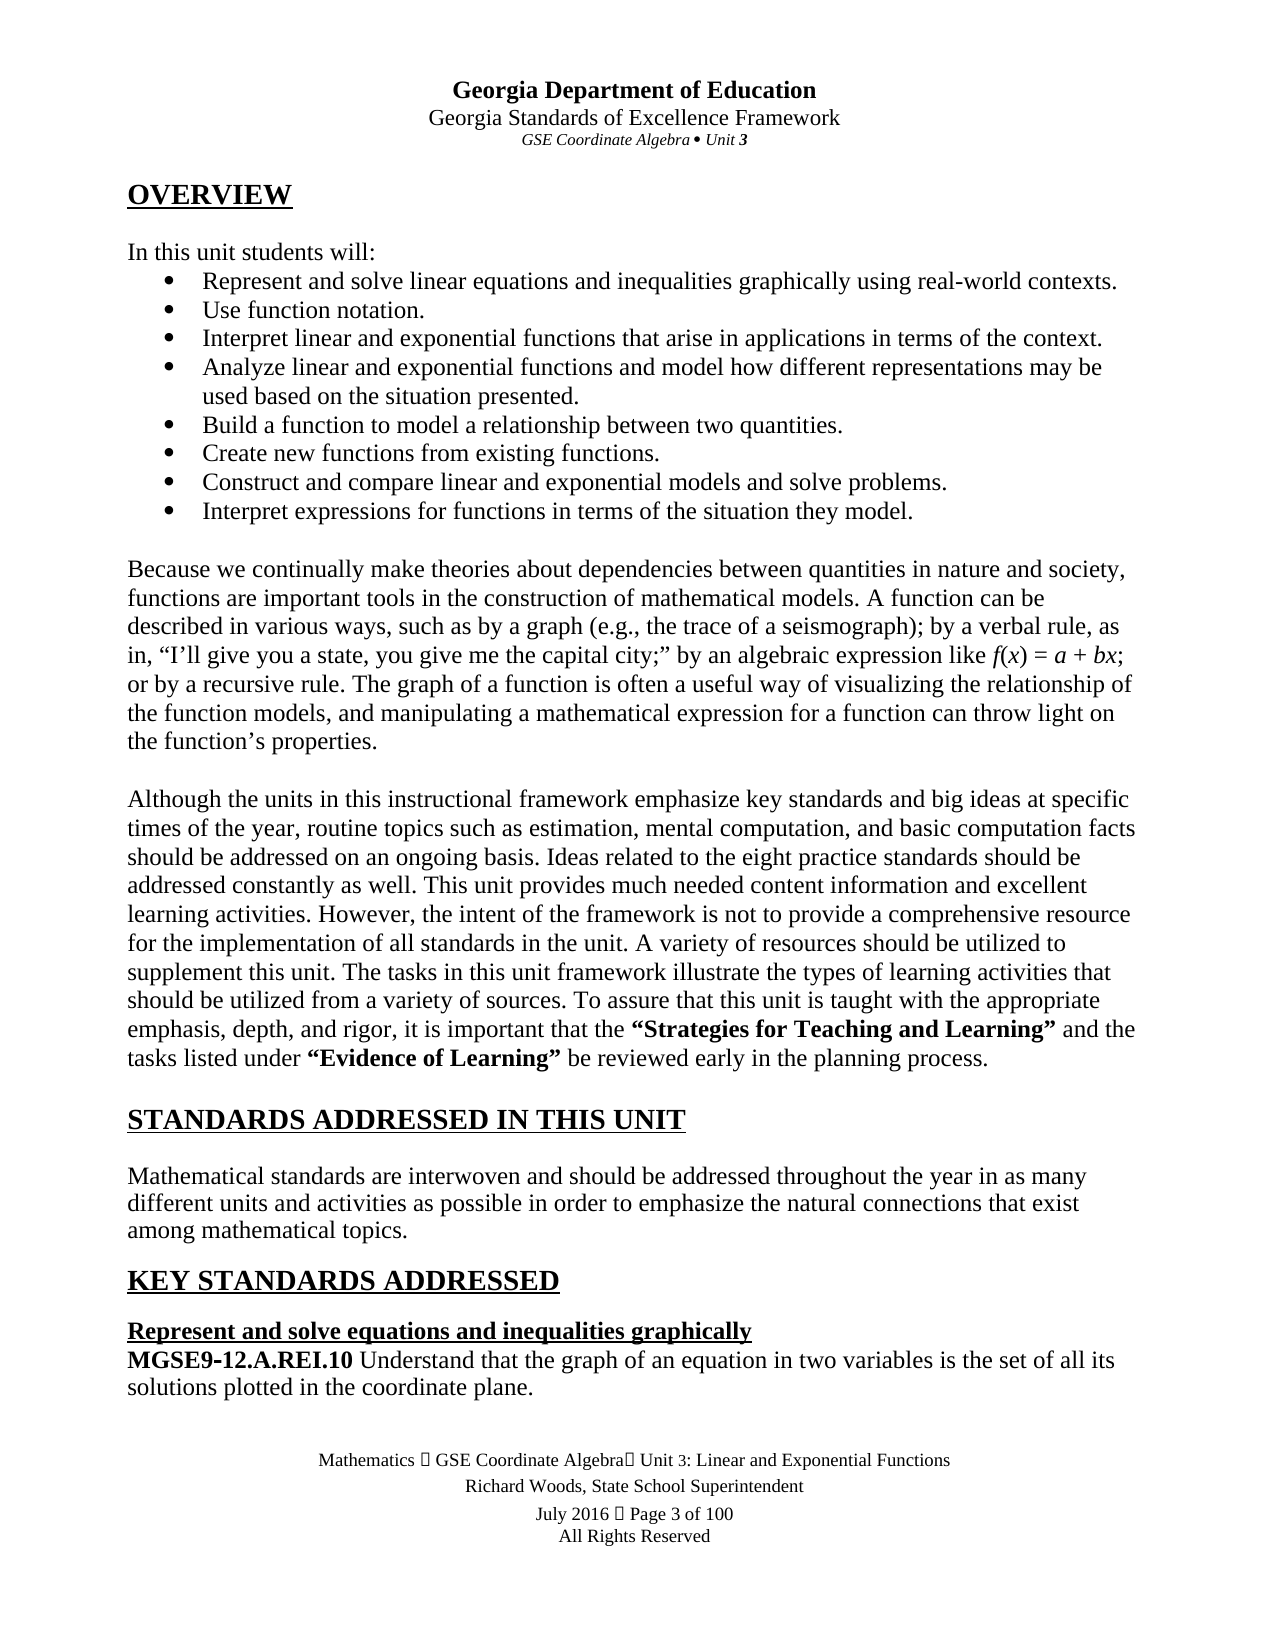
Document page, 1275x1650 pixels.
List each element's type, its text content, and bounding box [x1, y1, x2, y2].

text Because we continually make theories about dependencies between quantities in nature and society, functions are important tools in the construction of mathematical models. A function can be described in various ways, such as by a graph (e.g., the trace of a seismograph); by a verbal rule, as in, “I’ll give you a state, you give me the capital city;” by an algebraic expression like f(x) = a + bx; or by a recursive rule. The graph of a function is often a useful way of visualizing the relationship of the function models, and manipulating a mathematical expression for a function can throw light on the function’s properties. [127, 554, 1142, 755]
list Use function notation. [164, 295, 1142, 323]
list Build a function to model a relationship between two quantities. [164, 410, 1142, 438]
list Construct and compare linear and exponential models and solve problems. [164, 467, 1142, 496]
list Analyze linear and exponential functions and model how different representations may be used based on the situation presented. [164, 352, 1142, 410]
list Represent and solve linear equations and inequalities graphically using real-world contexts. [164, 266, 1142, 295]
list Create new functions from existing functions. [164, 438, 1142, 467]
text MGSE9‐12.A.REI.10 Understand that the graph of an equation in two variables is the set of all its solutions plotted in the coordinate plane. [127, 1345, 1142, 1401]
list Interpret expressions for functions in terms of the situation they model. [164, 496, 1142, 525]
subtitle OVERVIEW [127, 177, 1142, 211]
text Although the units in this instructional framework emphasize key standards and big ideas at specific times of the year, routine topics such as estimation, mental computation, and basic computation facts should be addressed on an ongoing basis. Ideas related to the eight practice standards should be addressed constantly as well. This unit provides much needed content information and excellent learning activities. However, the intent of the framework is not to provide a comprehensive resource for the implementation of all standards in the unit. A variety of resources should be utilized to supplement this unit. The tasks in this unit framework illustrate the types of learning activities that should be utilized from a variety of sources. To assure that this unit is taught with the appropriate emphasis, depth, and rigor, it is important that the “Strategies for Teaching and Learning” and the tasks listed under “Evidence of Learning” be reviewed early in the planning process. [127, 784, 1142, 1072]
text In this unit students will: [127, 237, 1142, 266]
subtitle STANDARDS ADDRESSED IN THIS UNIT [127, 1104, 1142, 1136]
list Interpret linear and exponential functions that arise in applications in terms of the context. [164, 323, 1142, 352]
text Represent and solve equations and inequalities graphically [127, 1318, 1142, 1345]
text KEY STANDARDS ADDRESSED [127, 1265, 1142, 1297]
text Mathematical standards are interwoven and should be addressed throughout the year in as many different units and activities as possible in order to emphasize the natural connections that exist among mathematical topics. [127, 1162, 1142, 1244]
